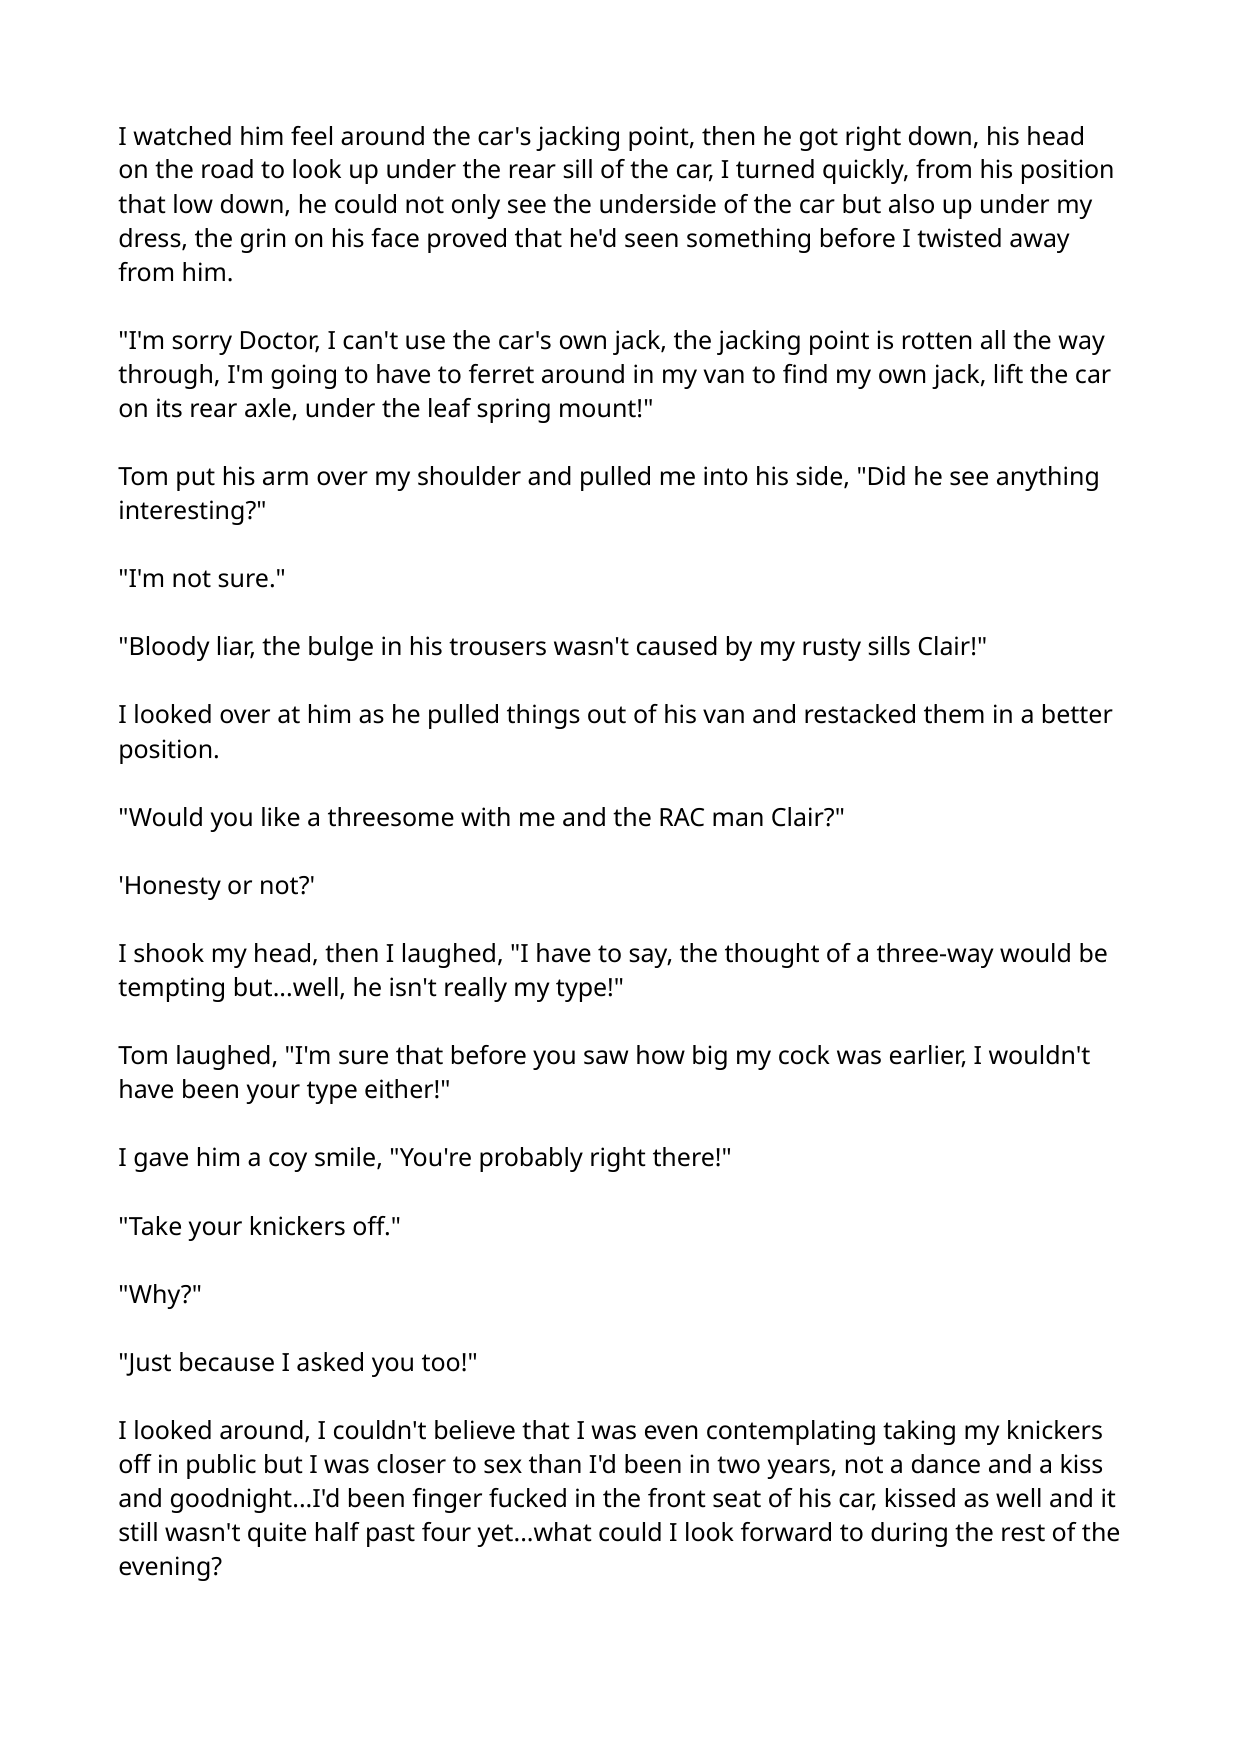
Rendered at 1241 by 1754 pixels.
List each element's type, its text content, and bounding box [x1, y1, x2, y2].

text "Bloody liar, the bulge in his trousers wasn't caused by my rusty sills Clair!" [118, 629, 1122, 663]
text "I'm sorry Doctor, I can't use the car's own jack, the jacking point is rotten all the way through, I'm going to have to ferret around in my van to find my own jack, lift the car on its rear axle, under the leaf spring mount!" [118, 322, 1122, 425]
text Tom put his arm over my shoulder and pulled me into his side, "Did he see anything interesting?" [118, 459, 1122, 527]
text "I'm not sure." [118, 561, 1122, 595]
text I looked around, I couldn't believe that I was even contemplating taking my knickers off in public but I was closer to sex than I'd been in two years, not a dance and a kiss and goodnight...I'd been finger fucked in the front seat of his car, kissed as well and it still wasn't quite half past four yet...what could I look forward to during the rest of the evening? [118, 1412, 1122, 1583]
text I shook my head, then I laughed, "I have to say, the thought of a three-way would be tempting but...well, he isn't really my type!" [118, 936, 1122, 1004]
text I watched him feel around the car's jacking point, then he got right down, his head on the road to look up under the rear sill of the car, I turned quickly, from his position that low down, he could not only see the underside of the car but also up under my dress, the grin on his face proved that he'd seen something before I twisted away from him. [118, 118, 1122, 288]
text Tom laughed, "I'm sure that before you saw how big my cock was earlier, I wouldn't have been your type either!" [118, 1038, 1122, 1106]
text "Would you like a threesome with me and the RAC man Clair?" [118, 799, 1122, 833]
text "Why?" [118, 1276, 1122, 1310]
text "Just because I asked you too!" [118, 1344, 1122, 1378]
text 'Honesty or not?' [118, 867, 1122, 902]
text "Take your knickers off." [118, 1208, 1122, 1242]
text I looked over at him as he pulled things out of his van and restacked them in a better position. [118, 697, 1122, 765]
text I gave him a coy smile, "You're probably right there!" [118, 1140, 1122, 1174]
